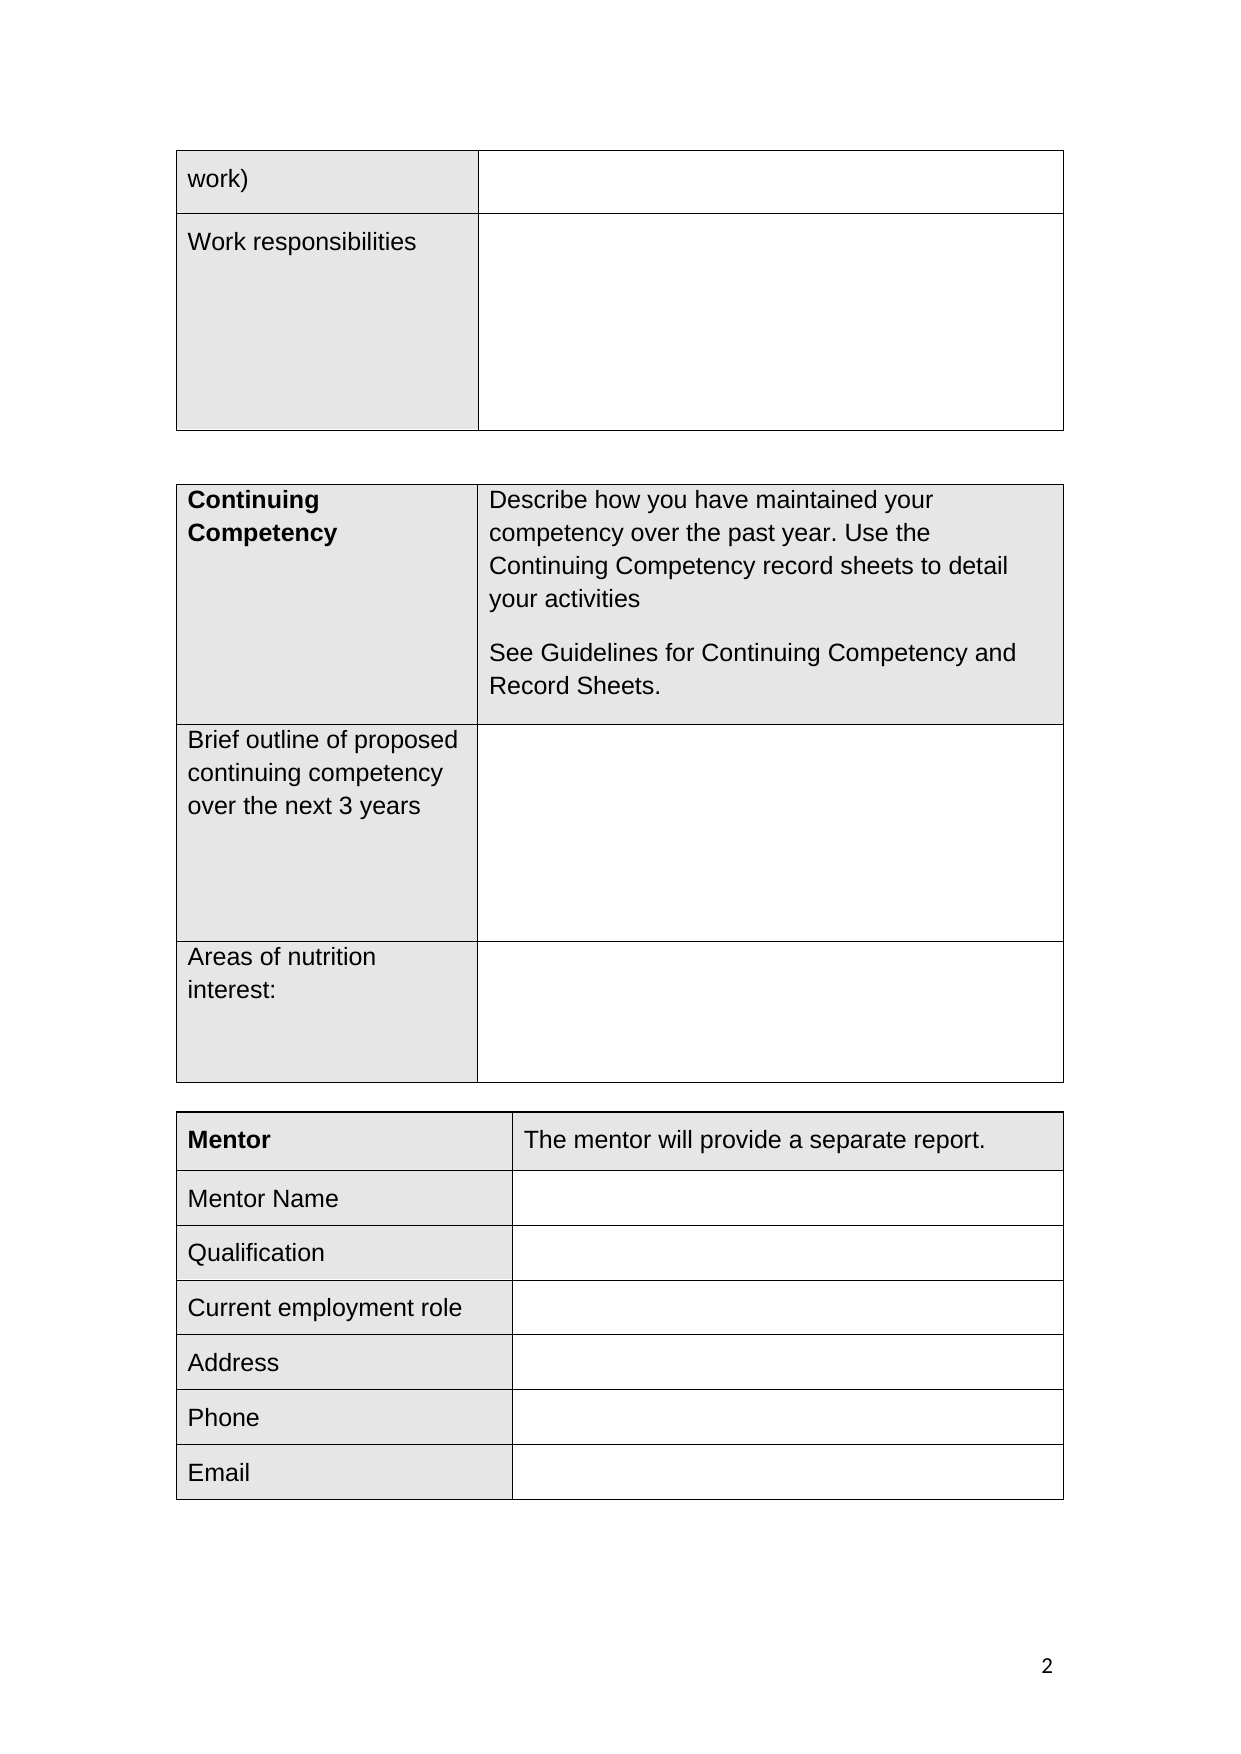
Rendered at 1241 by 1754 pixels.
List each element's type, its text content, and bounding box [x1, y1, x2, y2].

table_cell Phone [177, 1390, 512, 1444]
table_cell [478, 725, 1063, 941]
table_cell [513, 1445, 1063, 1499]
table_cell Work responsibilities [177, 214, 478, 429]
table_cell Brief outline of proposed continuing competency over the next 3 years [177, 725, 477, 941]
table_cell Address [177, 1335, 512, 1389]
table_cell Areas of nutrition interest: [177, 942, 477, 1082]
table_cell [513, 1281, 1063, 1334]
table_cell [513, 1390, 1063, 1444]
table_cell Mentor Name [177, 1171, 512, 1225]
table_cell [479, 214, 1063, 429]
table_cell Current employment role [177, 1281, 512, 1334]
table_cell [513, 1226, 1063, 1279]
table_cell [479, 151, 1063, 213]
table_header Continuing Competency [177, 485, 477, 724]
table_cell Email [177, 1445, 512, 1499]
table_cell Qualification [177, 1226, 512, 1279]
table_header The mentor will provide a separate report. [513, 1113, 1063, 1170]
table_header Mentor [177, 1113, 512, 1170]
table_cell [177, 151, 478, 213]
table_cell [478, 942, 1063, 1082]
table_header Describe how you have maintained your competency over the past year. Use the Continuing Competency record sheets to detail your activities See Guidelines for Continuing Competency and Record Sheets. [478, 485, 1063, 724]
table_cell [513, 1171, 1063, 1225]
table_cell [513, 1335, 1063, 1389]
